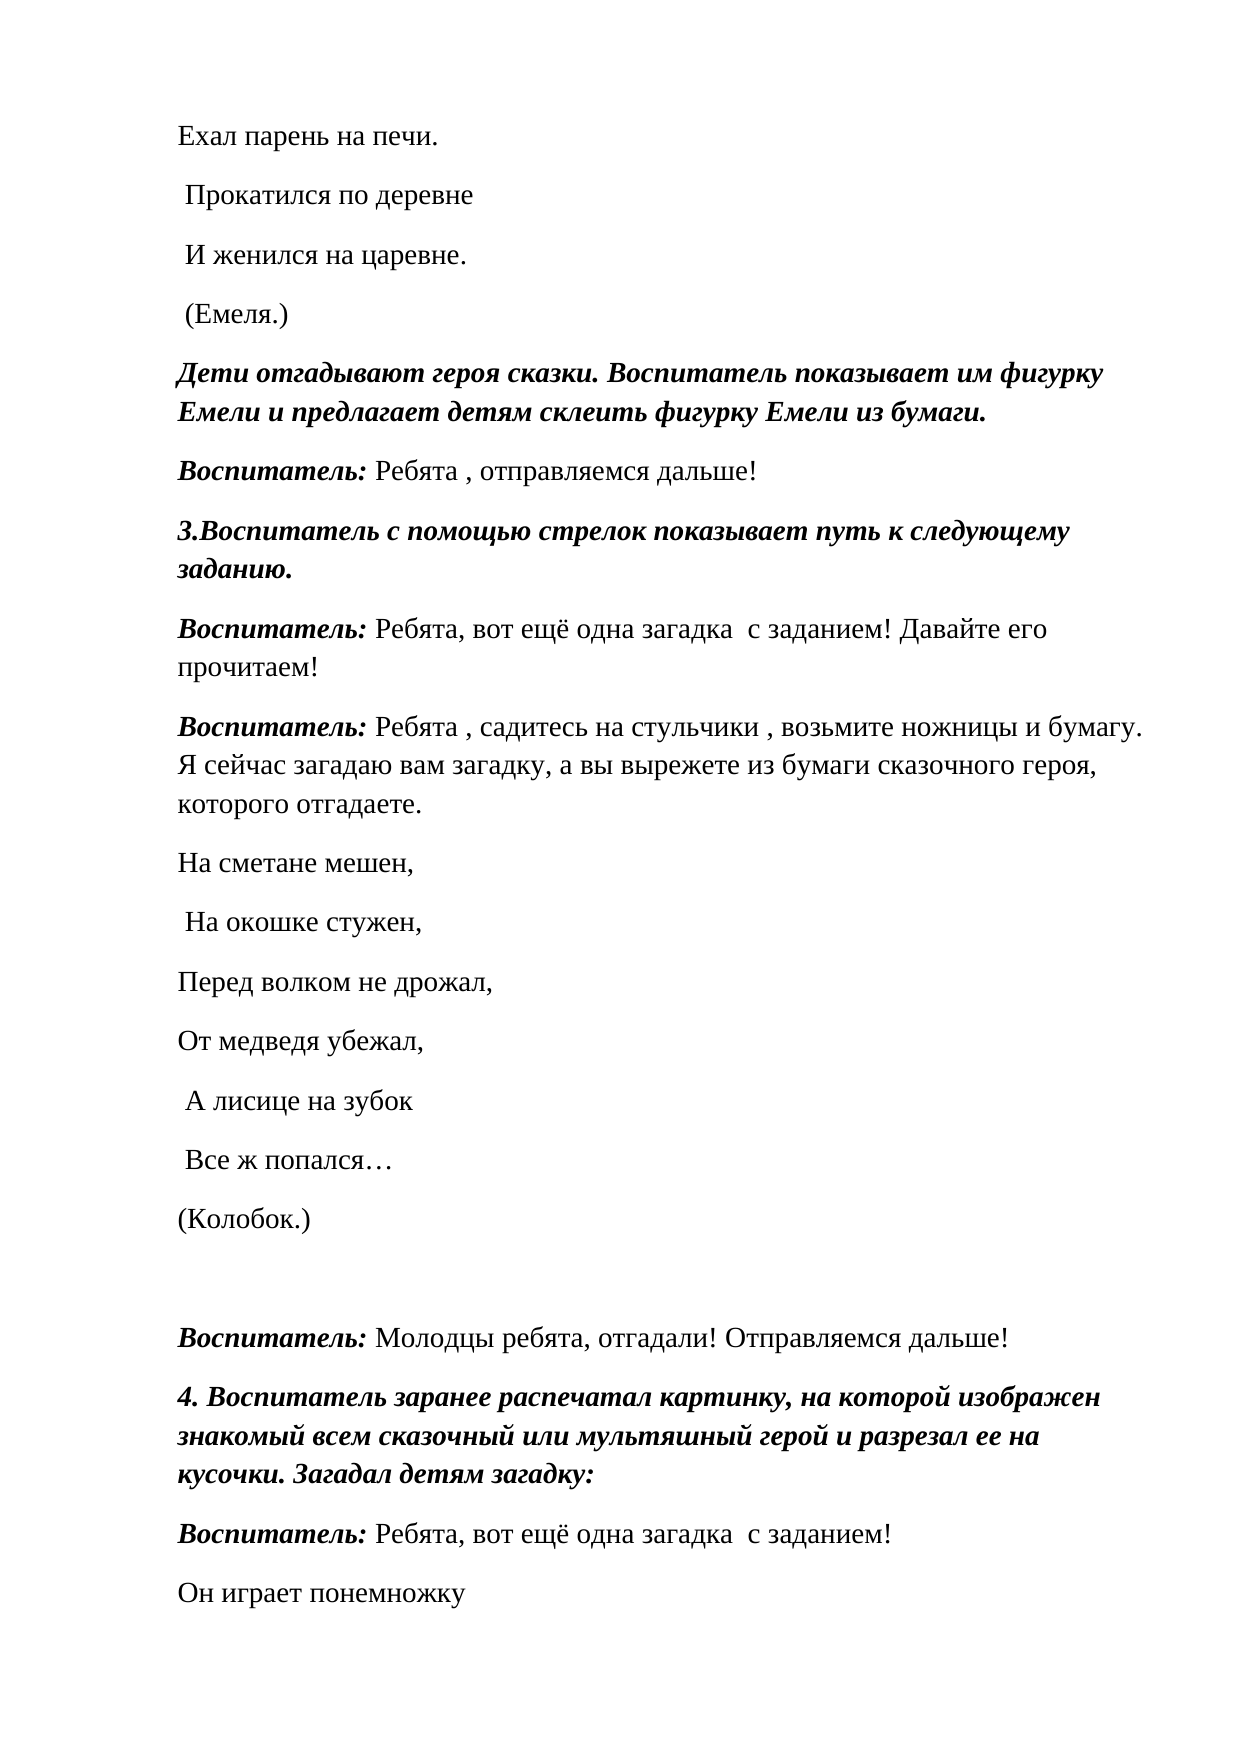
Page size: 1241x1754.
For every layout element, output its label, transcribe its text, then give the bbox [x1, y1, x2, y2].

text Воспитатель: Ребята , садитесь на стульчики , возьмите ножницы и бумагу. Я сейчас загадаю вам загадку, а вы вырежете из бумаги сказочного героя, которого отгадаете. [177, 709, 1152, 819]
text На окошке стужен, [177, 904, 1152, 938]
text На сметане мешен, [177, 845, 1152, 879]
text Воспитатель: Ребята, вот ещё одна загадка с заданием! Давайте его прочитаем! [177, 611, 1152, 683]
text (Емеля.) [177, 296, 1152, 330]
text 3.Воспитатель с помощью стрелок показывает путь к следующему заданию. [177, 513, 1152, 585]
text Воспитатель: Ребята, вот ещё одна загадка с заданием! [177, 1516, 1152, 1549]
text Прокатился по деревне [177, 177, 1152, 211]
text Он играет понемножку [177, 1575, 1152, 1609]
text Перед волком не дрожал, [177, 964, 1152, 997]
text Все ж попался… [177, 1142, 1152, 1176]
text Воспитатель: Молодцы ребята, отгадали! Отправляемся дальше! [177, 1320, 1152, 1354]
text А лисице на зубок [177, 1083, 1152, 1116]
text Воспитатель: Ребята , отправляемся дальше! [177, 453, 1152, 487]
text И женился на царевне. [177, 237, 1152, 270]
text 4. Воспитатель заранее распечатал картинку, на которой изображен знакомый всем сказочный или мультяшный герой и разрезал ее на кусочки. Загадал детям загадку: [177, 1379, 1152, 1490]
text Дети отгадывают героя сказки. Воспитатель показывает им фигурку Емели и предлагает детям склеить фигурку Емели из бумаги. [177, 356, 1152, 428]
text От медведя убежал, [177, 1023, 1152, 1057]
text Ехал парень на печи. [177, 118, 1152, 152]
text (Колобок.) [177, 1201, 1152, 1235]
